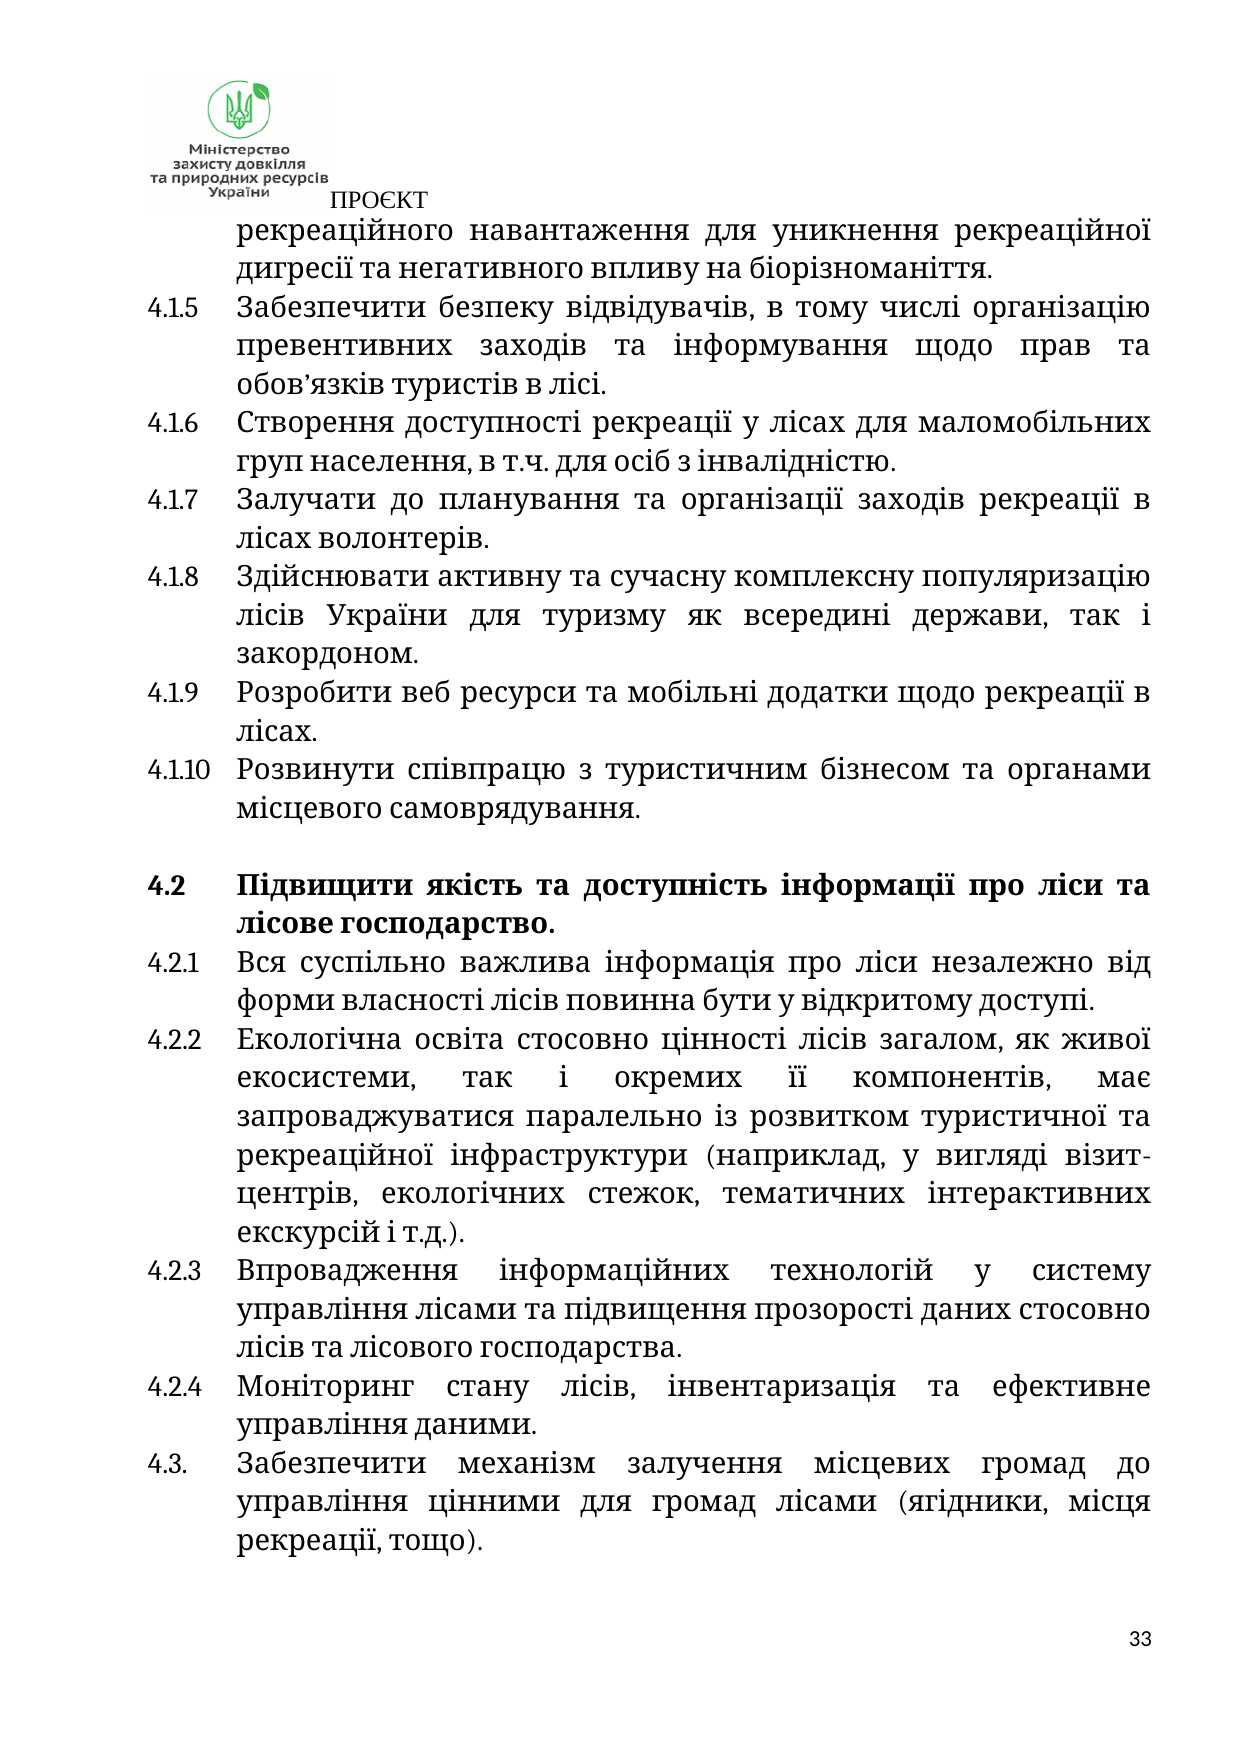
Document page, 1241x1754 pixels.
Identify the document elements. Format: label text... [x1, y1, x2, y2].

list Розвинути співпрацю з туристичним бізнесом та органами місцевого самоврядування. [148, 753, 1152, 825]
list Забезпечити безпеку відвідувачів, в тому числі організацію превентивних заходів та інформування щодо прав та обов’язків туристів в лісі. [148, 291, 1152, 401]
picture [147, 73, 330, 209]
list Залучати до планування та організації заходів рекреації в лісах волонтерів. [148, 483, 1152, 556]
list Здійснювати активну та сучасну комплексну популяризацію лісів України для туризму як всередині держави, так і закордоном. [148, 561, 1152, 671]
list Підвищити якість та доступність інформації про ліси та лісове господарство. [148, 869, 1152, 941]
list Впровадження інформаційних технологій у систему управління лісами та підвищення прозорості даних стосовно лісів та лісового господарства. [148, 1254, 1152, 1365]
list Моніторинг стану лісів, інвентаризація та ефективне управління даними. [148, 1370, 1152, 1442]
list Забезпечити механізм залучення місцевих громад до управління цінними для громад лісами (ягідники, місця рекреації, тощо). [148, 1447, 1152, 1558]
list Екологічна освіта стосовно цінності лісів загалом, як живої екосистеми, так і окремих її компонентів, має запроваджуватися паралельно із розвитком туристичної та рекреаційної інфраструктури (наприклад, у вигляді візит-центрів, екологічних стежок, тематичних інтерактивних екскурсій і т.д.). [148, 1023, 1152, 1249]
list Створення доступності рекреації у лісах для маломобільних груп населення, в т.ч. для осіб з інвалідністю. [148, 406, 1152, 478]
list Вся суспільно важлива інформація про ліси незалежно від форми власності лісів повинна бути у відкритому доступі. [148, 946, 1152, 1018]
list Розробити веб ресурси та мобільні додатки щодо рекреації в лісах. [148, 676, 1152, 748]
